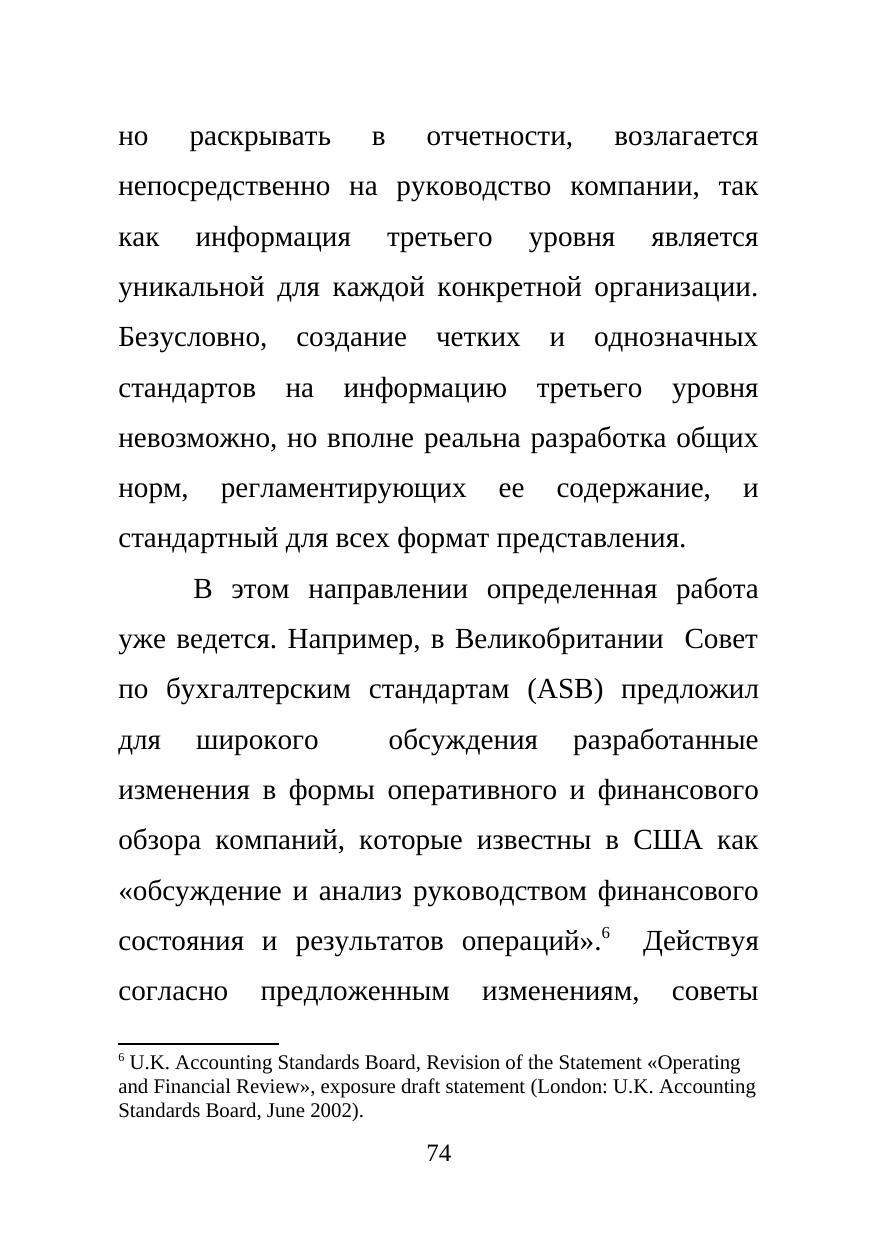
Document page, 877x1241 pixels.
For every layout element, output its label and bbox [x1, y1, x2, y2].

text [118, 118, 759, 554]
text [118, 571, 759, 1007]
